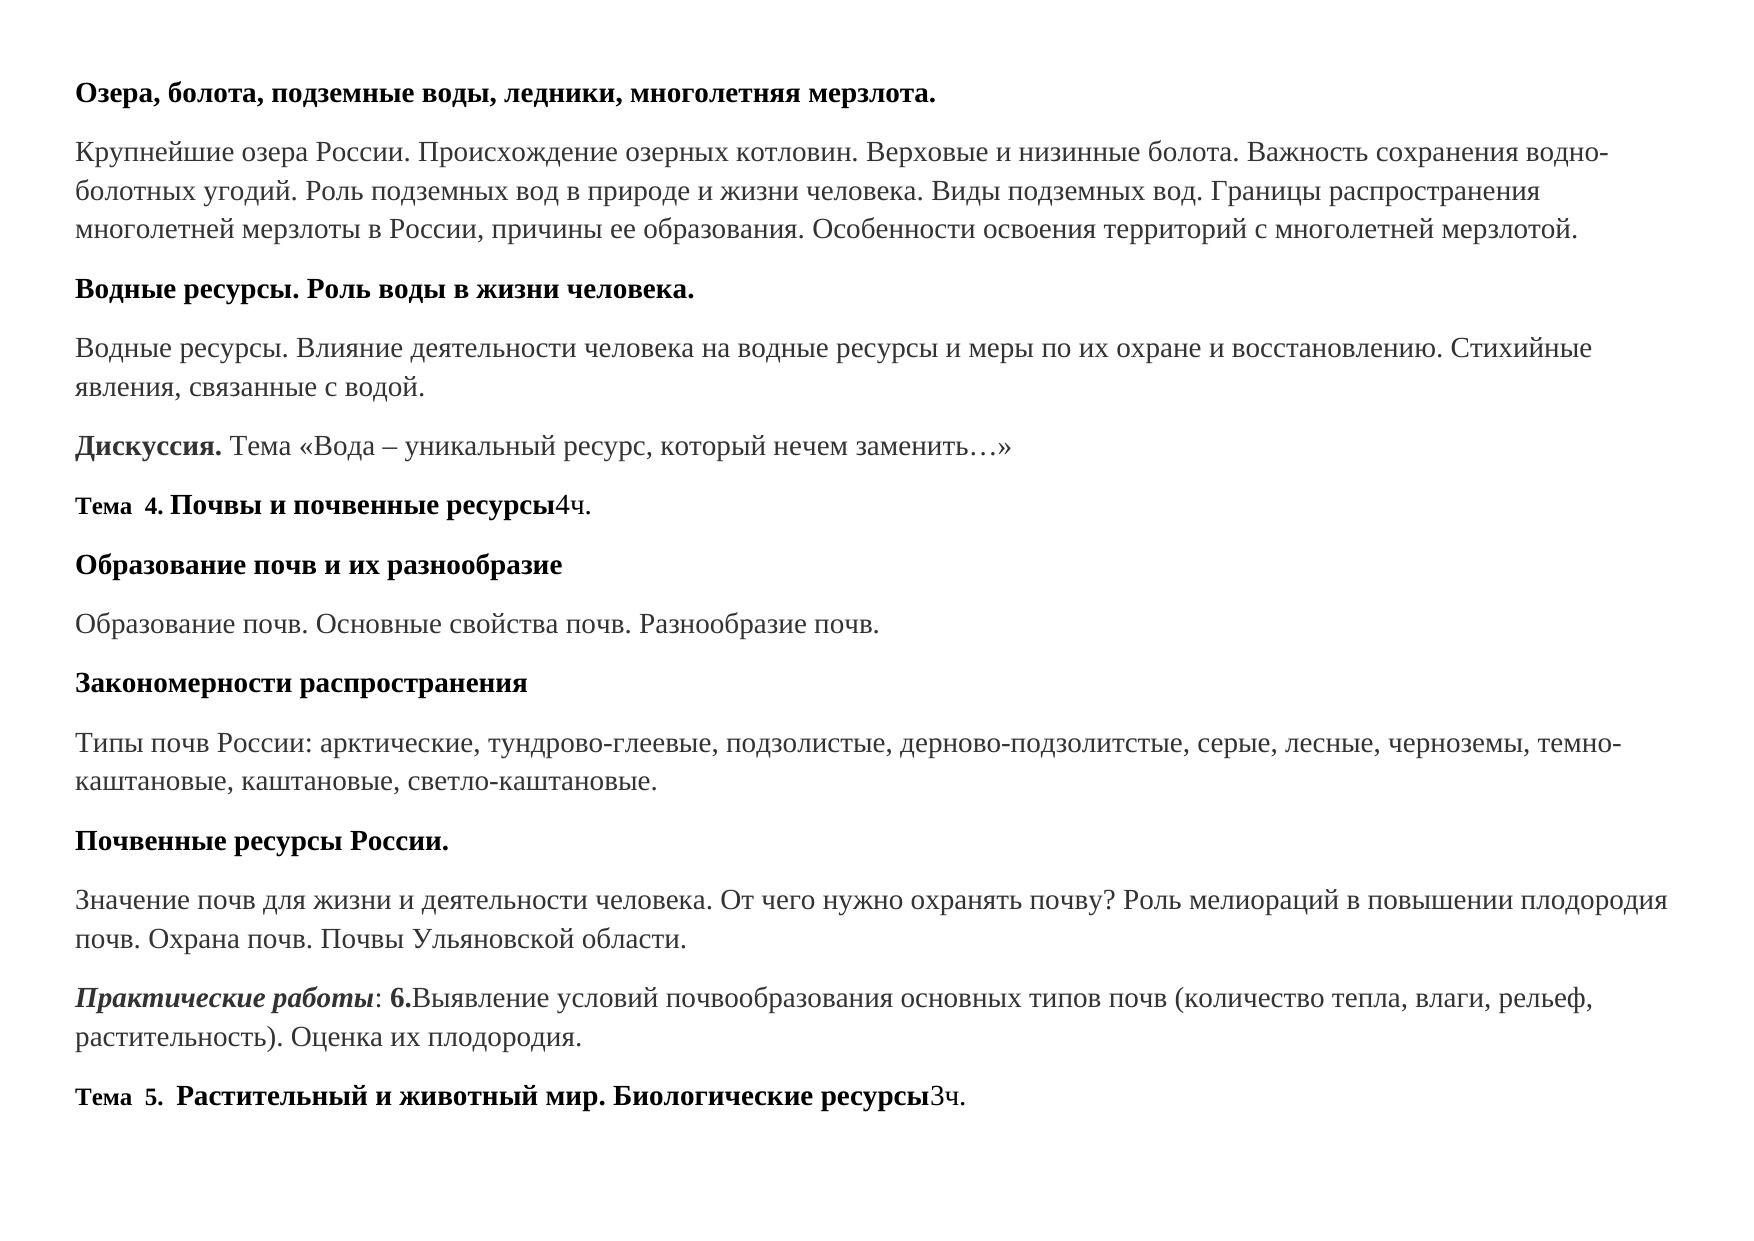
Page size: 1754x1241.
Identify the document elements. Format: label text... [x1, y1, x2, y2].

text Крупнейшие озера России. Происхождение озерных котловин. Верховые и низинные болота. Важность сохранения водно-болотных угодий. Роль подземных вод в природе и жизни человека. Виды подземных вод. Границы распространения многолетней мерзлоты в России, причины ее образования. Особенности освоения территорий с многолетней мерзлотой. [75, 134, 1679, 245]
text Водные ресурсы. Влияние деятельности человека на водные ресурсы и меры по их охране и восстановлению. Стихийные явления, связанные с водой. [75, 330, 1679, 402]
text Почвенные ресурсы России. [75, 823, 1679, 856]
text Образование почв. Основные свойства почв. Разнообразие почв. [75, 606, 1679, 640]
text Закономерности распространения [75, 666, 1679, 699]
text Водные ресурсы. Роль воды в жизни человека. [75, 271, 1679, 304]
text Озера, болота, подземные воды, ледники, многолетняя мерзлота. [75, 75, 1679, 108]
text Типы почв России: арктические, тундрово-глеевые, подзолистые, дерново-подзолитстые, серые, лесные, черноземы, темно-каштановые, каштановые, светло-каштановые. [75, 725, 1679, 797]
text Образование почв и их разнообразие [75, 547, 1679, 580]
text Тема 5. Растительный и животный мир. Биологические ресурсы3ч. [75, 1078, 1679, 1112]
text Практические работы: 6.Выявление условий почвообразования основных типов почв (количество тепла, влаги, рельеф, растительность). Оценка их плодородия. [75, 980, 1679, 1052]
text Тема 4. Почвы и почвенные ресурсы4ч. [75, 487, 1679, 521]
text Значение почв для жизни и деятельности человека. От чего нужно охранять почву? Роль мелиораций в повышении плодородия почв. Охрана почв. Почвы Ульяновской области. [75, 882, 1679, 954]
text Дискуссия. Тема «Вода – уникальный ресурс, который нечем заменить…» [75, 428, 1679, 462]
